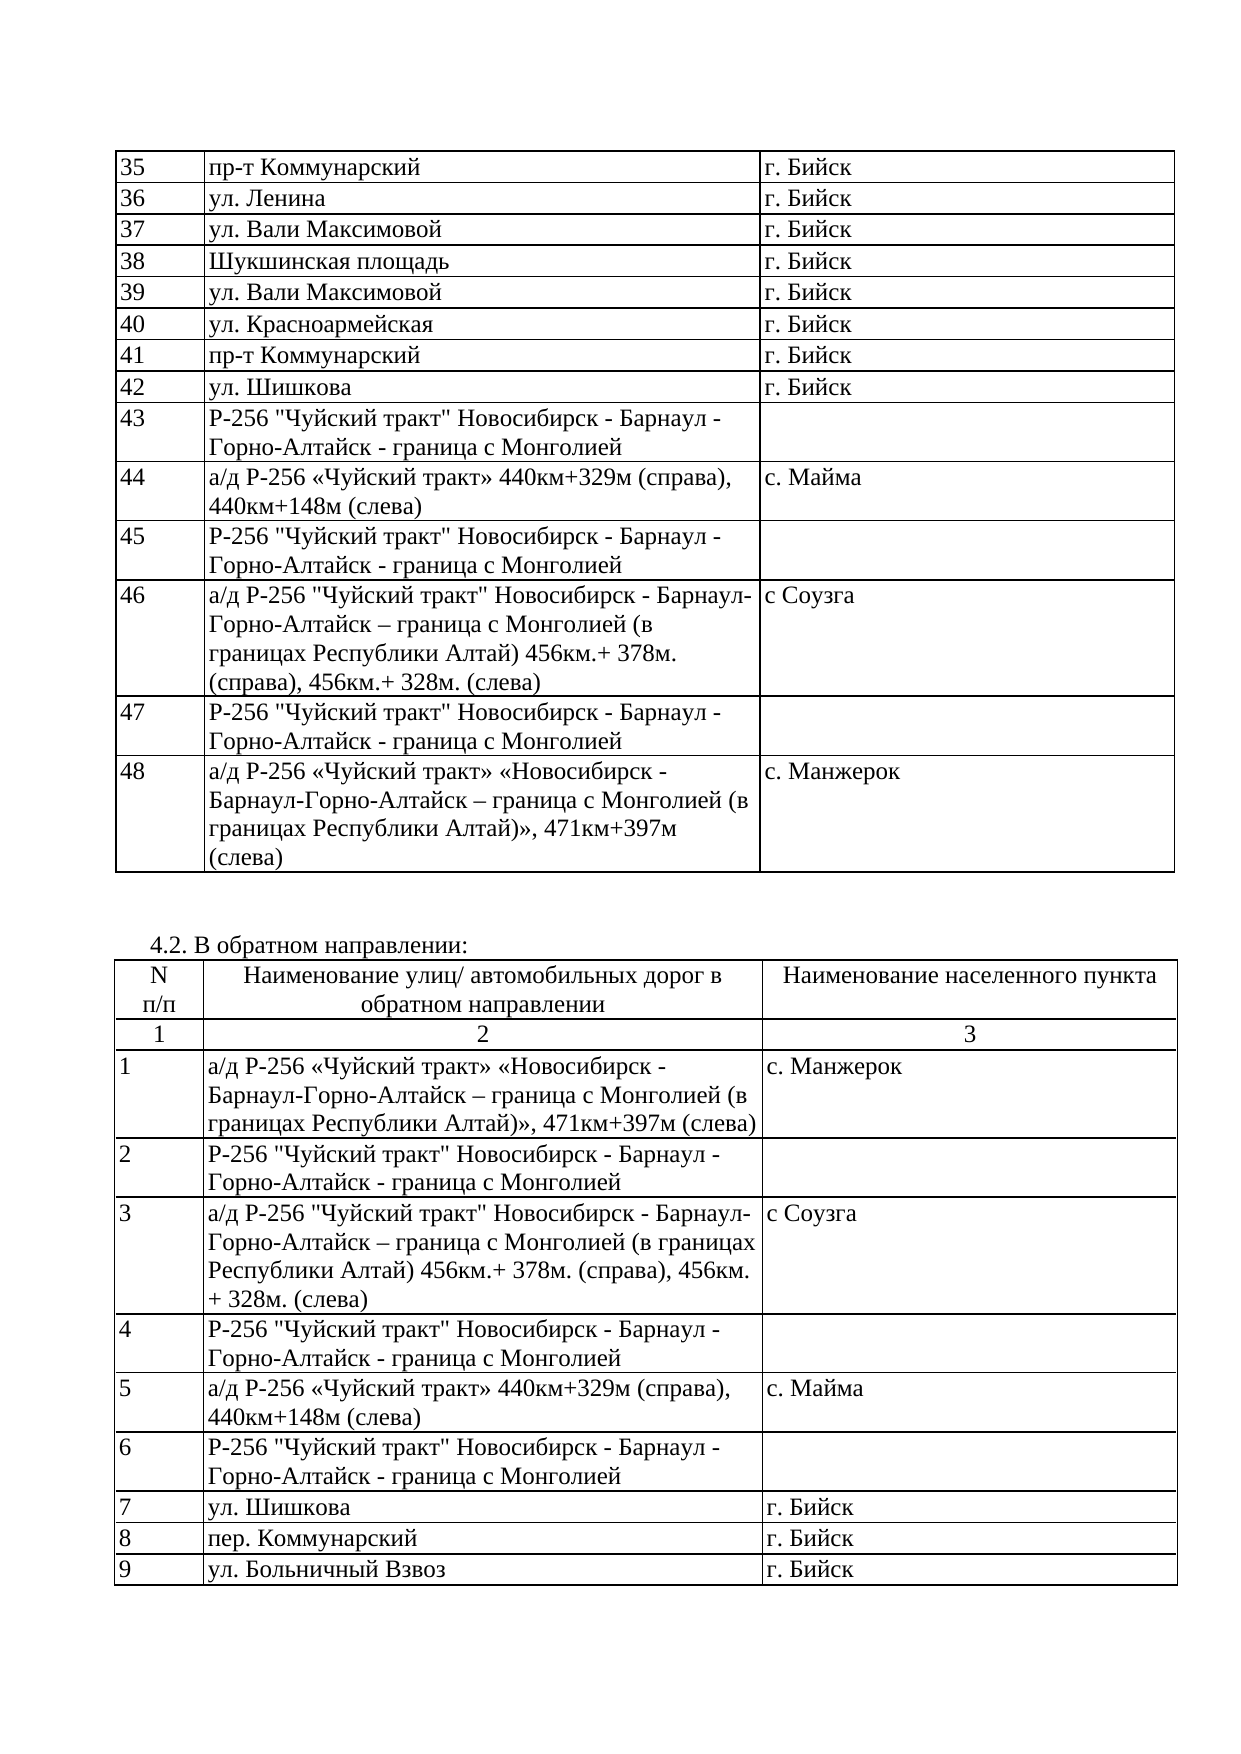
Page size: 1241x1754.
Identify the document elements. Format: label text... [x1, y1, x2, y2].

table_header N п/п [115, 961, 203, 1018]
table_cell [761, 403, 1174, 461]
table_cell 1 [115, 1050, 203, 1137]
table_cell пр-т Коммунарский [205, 340, 759, 370]
table_cell ул. Вали Максимовой [205, 277, 759, 307]
table_cell а/д Р-256 «Чуйский тракт» «Новосибирск - Барнаул-Горно-Алтайск – граница с Монголией (в границах Республики Алтай)», 471км+397м (слева) [205, 756, 759, 871]
table_cell с. Майма [763, 1372, 1177, 1431]
table_cell 7 [115, 1491, 203, 1521]
table_cell Р-256 "Чуйский тракт" Новосибирск - Барнаул - Горно-Алтайск - граница с Монголией [205, 521, 759, 579]
table_cell ул. Больничный Взвоз [204, 1555, 762, 1584]
table_cell 44 [117, 462, 204, 520]
table_cell 2 [204, 1020, 762, 1049]
table_cell 42 [117, 372, 204, 402]
table_cell г. Бийск [761, 152, 1174, 181]
table_cell г. Бийск [763, 1553, 1177, 1584]
table_cell 37 [117, 215, 204, 244]
table_cell а/д Р-256 «Чуйский тракт» 440км+329м (справа), 440км+148м (слева) [204, 1373, 762, 1431]
table_cell а/д Р-256 "Чуйский тракт" Новосибирск - Барнаул-Горно-Алтайск – граница с Монголией (в границах Республики Алтай) 456км.+ 378м. (справа), 456км.+ 328м. (слева) [205, 581, 759, 695]
table_cell 3 [115, 1197, 203, 1313]
table_cell Шукшинская площадь [205, 246, 759, 276]
table_cell г. Бийск [761, 340, 1174, 370]
table_cell с. Манжерок [761, 756, 1174, 871]
table_cell ул. Вали Максимовой [205, 215, 759, 244]
table_cell 2 [115, 1138, 203, 1196]
table_cell ул. Шишкова [205, 372, 759, 402]
table_cell [761, 697, 1174, 754]
table_cell 45 [117, 521, 204, 579]
table_cell 43 [117, 403, 204, 461]
table_cell [763, 1313, 1177, 1372]
table_header Наименование улиц/ автомобильных дорог в обратном направлении [204, 961, 762, 1018]
table_header Наименование населенного пункта [763, 961, 1177, 1018]
table_cell 3 [763, 1018, 1177, 1049]
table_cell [204, 1433, 762, 1490]
table_cell Р-256 "Чуйский тракт" Новосибирск - Барнаул - Горно-Алтайск - граница с Монголией [205, 697, 759, 754]
table_cell 47 [117, 697, 204, 754]
table_cell 1 [115, 1019, 203, 1049]
table_cell 38 [117, 246, 204, 276]
table_cell 39 [117, 277, 204, 307]
table_cell пер. Коммунарский [204, 1523, 762, 1553]
table_cell 5 [115, 1373, 203, 1431]
table_cell 9 [115, 1554, 203, 1584]
table_cell а/д Р-256 «Чуйский тракт» «Новосибирск - Барнаул-Горно-Алтайск – граница с Монголией (в границах Республики Алтай)», 471км+397м (слева) [204, 1051, 762, 1137]
table_cell 6 [115, 1432, 203, 1490]
table_cell ул. Красноармейская [205, 309, 759, 339]
table_cell г. Бийск [761, 246, 1174, 276]
table_cell [763, 1137, 1177, 1196]
table_cell 4 [115, 1314, 203, 1372]
table_cell г. Бийск [761, 215, 1174, 244]
table_cell г. Бийск [761, 372, 1174, 402]
table_cell Р-256 "Чуйский тракт" Новосибирск - Барнаул - Горно-Алтайск - граница с Монголией [204, 1315, 762, 1372]
table_cell [763, 1431, 1177, 1490]
table_cell 48 [117, 756, 204, 871]
table_cell 36 [117, 183, 204, 213]
table_cell с. Майма [761, 462, 1174, 520]
table_cell 46 [117, 581, 204, 695]
table_cell [761, 521, 1174, 579]
table_cell г. Бийск [761, 183, 1174, 213]
table_cell Р-256 "Чуйский тракт" Новосибирск - Барнаул - Горно-Алтайск - граница с Монголией [205, 403, 759, 461]
table_cell ул. Шишкова [204, 1492, 762, 1521]
table_cell пр-т Коммунарский [205, 152, 759, 181]
table_cell 8 [115, 1523, 203, 1553]
table_cell Р-256 "Чуйский тракт" Новосибирск - Барнаул - Горно-Алтайск - граница с Монголией [204, 1139, 762, 1196]
table_cell 41 [117, 340, 204, 370]
table_cell 40 [117, 309, 204, 339]
table_cell г. Бийск [763, 1521, 1177, 1553]
table_cell г. Бийск [761, 277, 1174, 307]
table_cell а/д Р-256 "Чуйский тракт" Новосибирск - Барнаул-Горно-Алтайск – граница с Монголией (в границах Республики Алтай) 456км.+ 378м. (справа), 456км.+ 328м. (слева) [204, 1198, 762, 1313]
table_cell г. Бийск [761, 309, 1174, 339]
table_cell г. Бийск [763, 1490, 1177, 1521]
table_cell а/д Р-256 «Чуйский тракт» 440км+329м (справа), 440км+148м (слева) [205, 462, 759, 520]
table_cell ул. Ленина [205, 183, 759, 213]
table_cell 35 [117, 152, 204, 181]
table_cell с Соузга [763, 1196, 1177, 1313]
table_cell с Соузга [761, 581, 1174, 695]
text 4.2. В обратном направлении: [150, 930, 1090, 959]
table_cell с. Манжерок [763, 1049, 1177, 1137]
